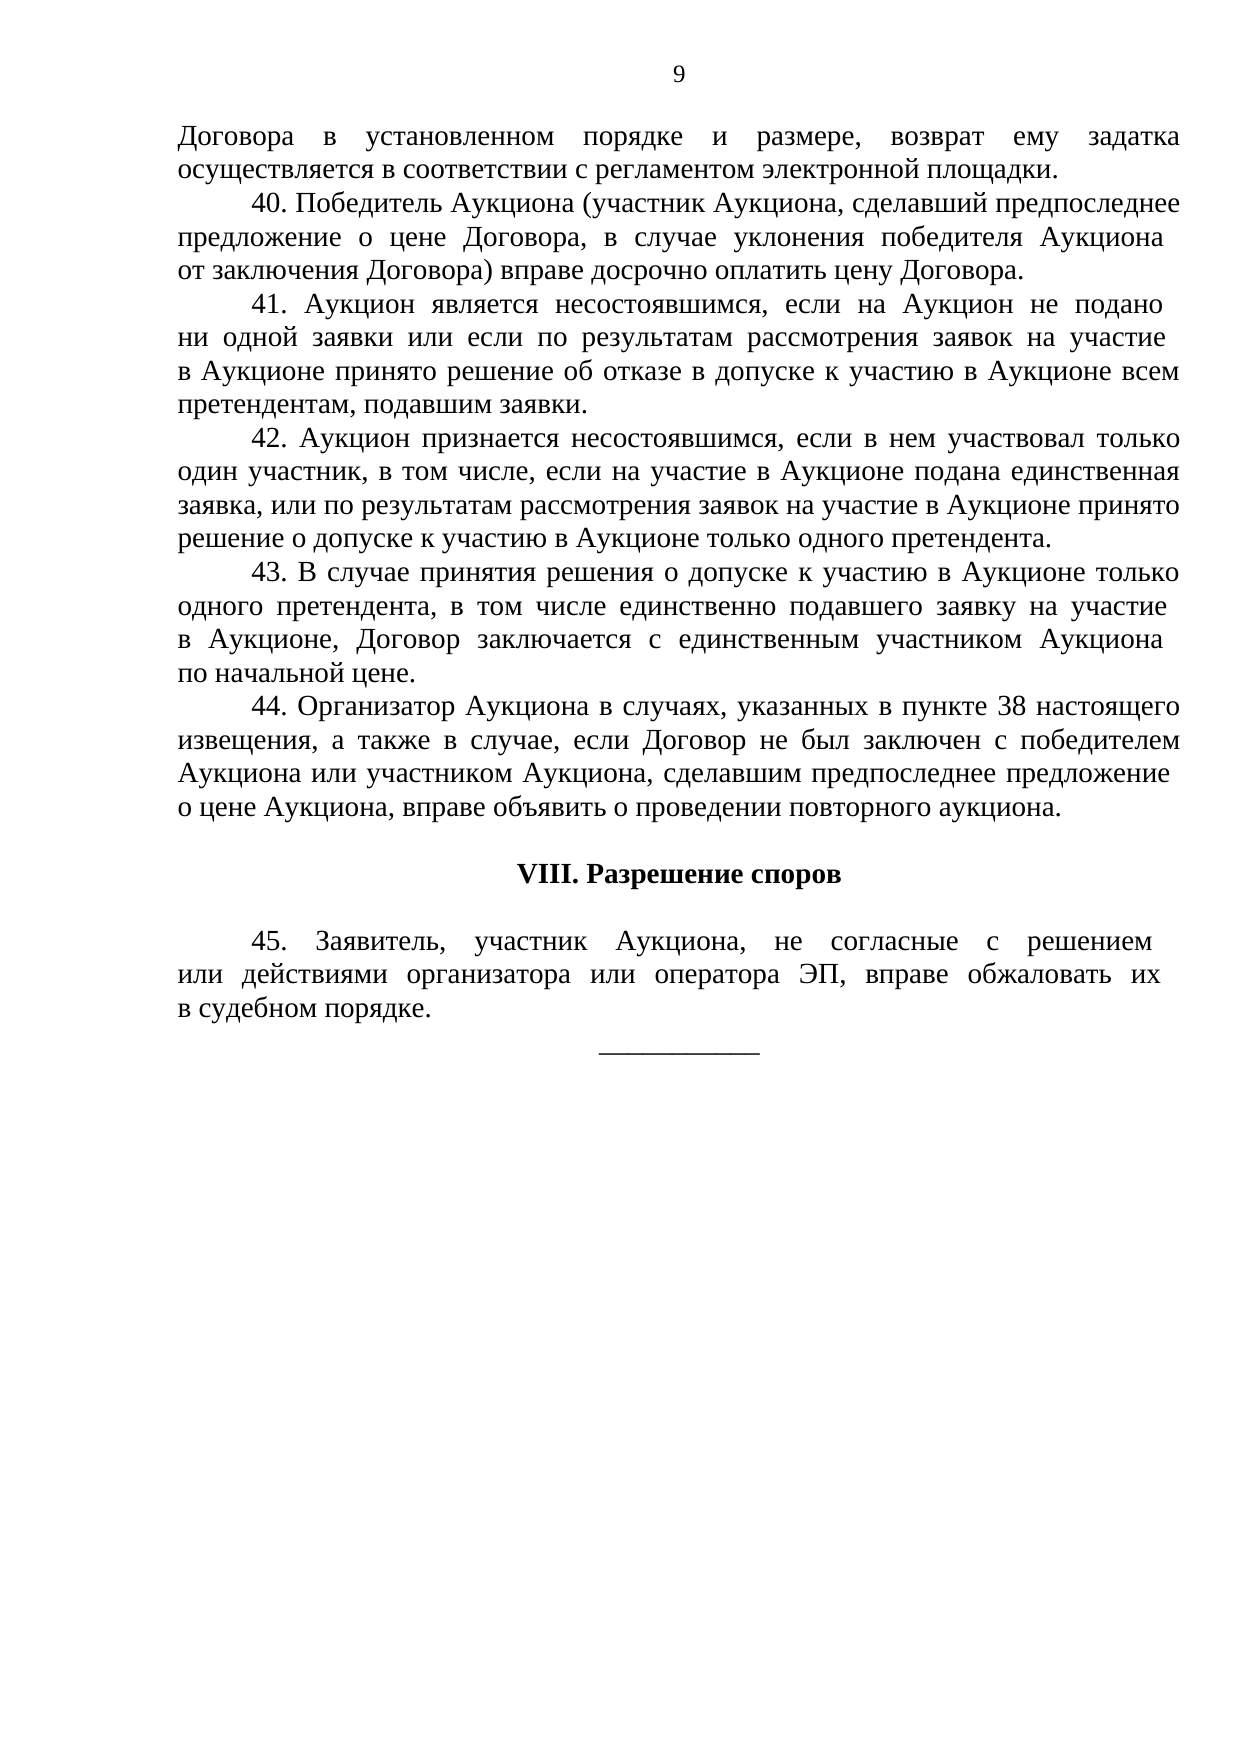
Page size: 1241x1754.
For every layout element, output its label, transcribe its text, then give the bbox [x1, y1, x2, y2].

text 45. Заявитель, участник Аукциона, не согласные с решением или действиями организатора или оператора ЭП, вправе обжаловать их в судебном порядке. [177, 923, 1181, 1024]
text ___________ [177, 1024, 1181, 1057]
text VIII. Разрешение споров [177, 856, 1181, 889]
text 44. Организатор Аукциона в случаях, указанных в пункте 38 настоящего извещения, а также в случае, если Договор не был заключен с победителем Аукциона или участником Аукциона, сделавшим предпоследнее предложение о цене Аукциона, вправе объявить о проведении повторного аукциона. [177, 688, 1181, 822]
text 41. Аукцион является несостоявшимся, если на Аукцион не подано ни одной заявки или если по результатам рассмотрения заявок на участие в Аукционе принято решение об отказе в допуске к участию в Аукционе всем претендентам, подавшим заявки. [177, 286, 1181, 420]
text 40. Победитель Аукциона (участник Аукциона, сделавший предпоследнее предложение о цене Договора, в случае уклонения победителя Аукциона от заключения Договора) вправе досрочно оплатить цену Договора. [177, 185, 1181, 286]
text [177, 118, 1181, 185]
text 42. Аукцион признается несостоявшимся, если в нем участвовал только один участник, в том числе, если на участие в Аукционе подана единственная заявка, или по результатам рассмотрения заявок на участие в Аукционе принято решение о допуске к участию в Аукционе только одного претендента. [177, 420, 1181, 554]
text 43. В случае принятия решения о допуске к участию в Аукционе только одного претендента, в том числе единственно подавшего заявку на участие в Аукционе, Договор заключается с единственным участником Аукциона по начальной цене. [177, 554, 1181, 688]
